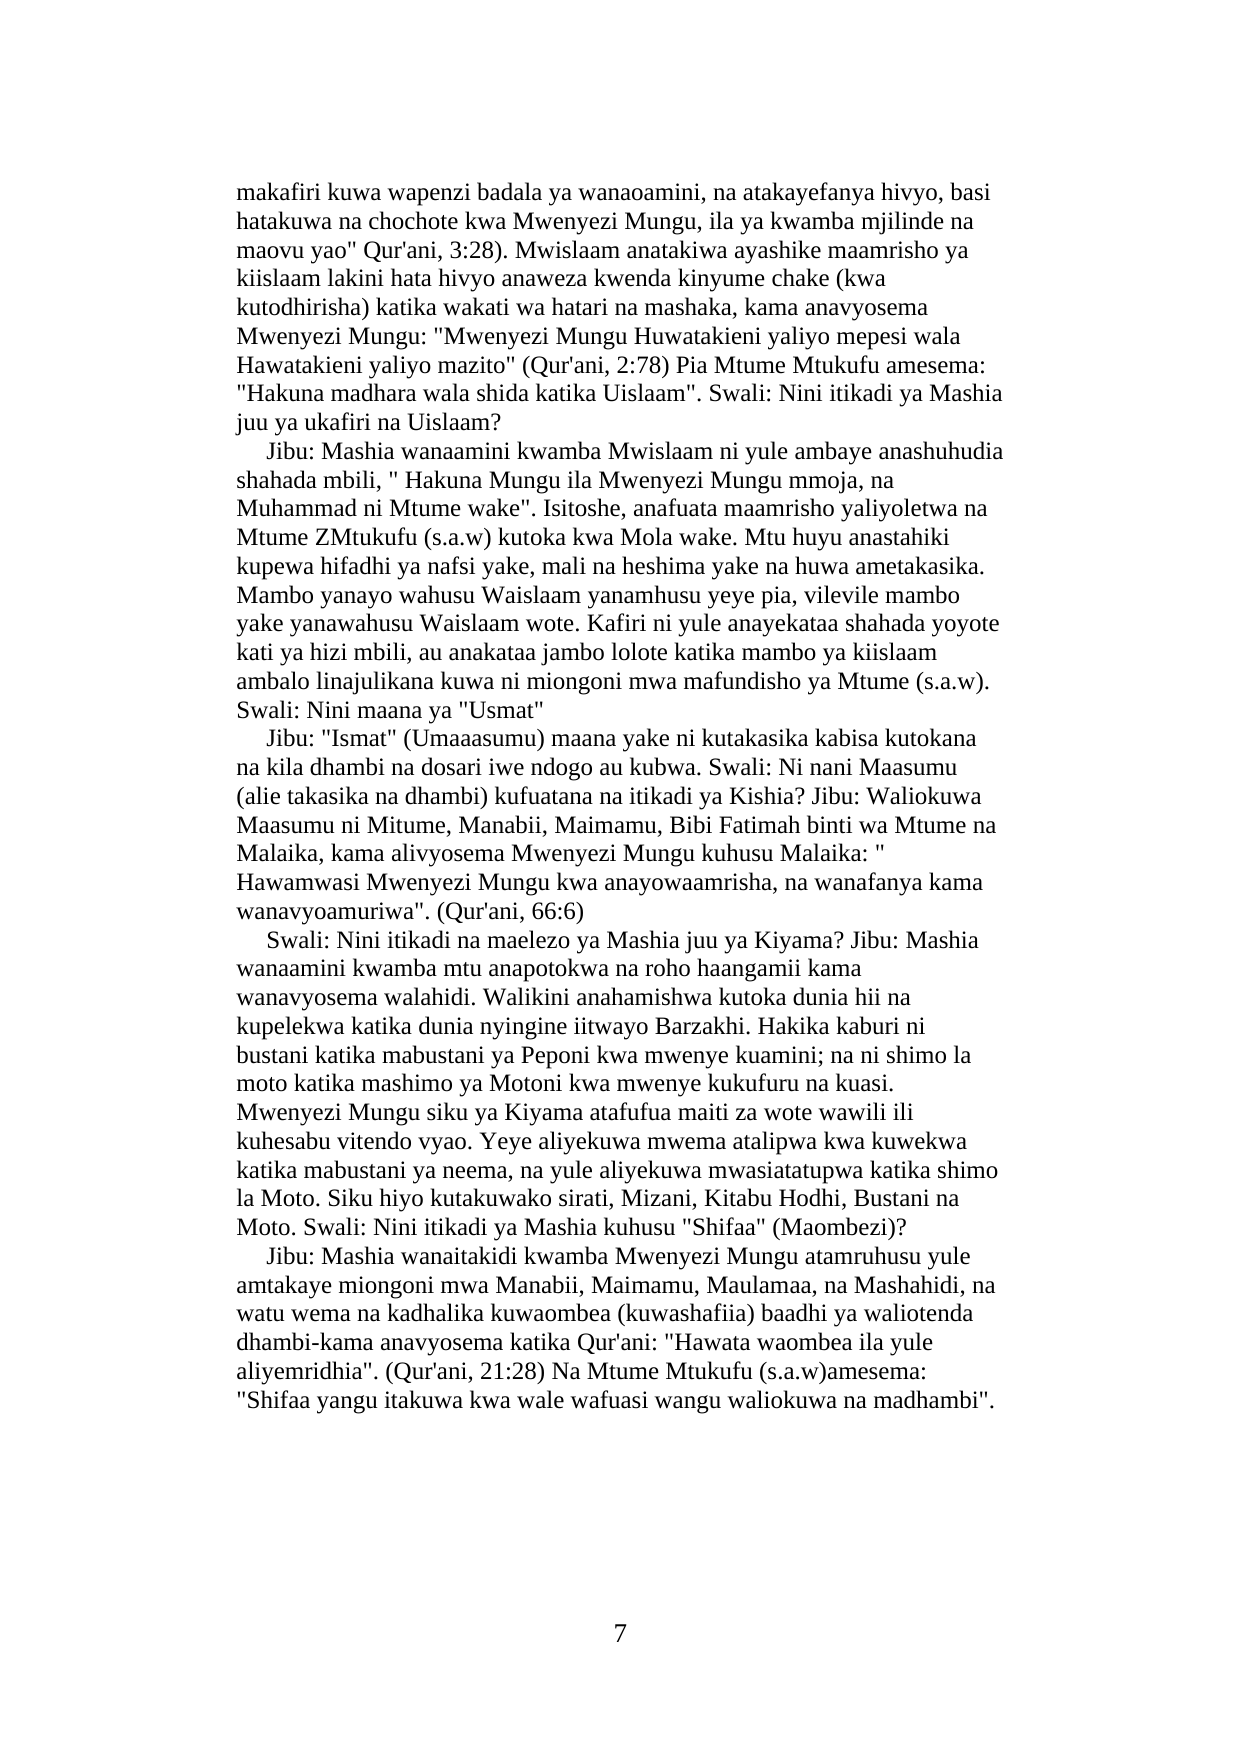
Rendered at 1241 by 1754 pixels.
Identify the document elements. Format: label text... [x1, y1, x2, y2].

text Swali: Nini itikadi na maelezo ya Mashia juu ya Kiyama? Jibu: Mashia wanaamini kwamba mtu anapotokwa na roho haangamii kama wanavyosema walahidi. Walikini anahamishwa kutoka dunia hii na kupelekwa katika dunia nyingine iitwayo Barzakhi. Hakika kaburi ni bustani katika mabustani ya Peponi kwa mwenye kuamini; na ni shimo la moto katika mashimo ya Motoni kwa mwenye kukufuru na kuasi. Mwenyezi Mungu siku ya Kiyama atafufua maiti za wote wawili ili kuhesabu vitendo vyao. Yeye aliyekuwa mwema atalipwa kwa kuwekwa katika mabustani ya neema, na yule aliyekuwa mwasiatatupwa katika shimo la Moto. Siku hiyo kutakuwako sirati, Mizani, Kitabu Hodhi, Bustani na Moto. Swali: Nini itikadi ya Mashia kuhusu "Shifaa" (Maombezi)? [236, 925, 1004, 1241]
text Jibu: "Ismat" (Umaaasumu) maana yake ni kutakasika kabisa kutokana na kila dhambi na dosari iwe ndogo au kubwa. Swali: Ni nani Maasumu (alie takasika na dhambi) kufuatana na itikadi ya Kishia? Jibu: Waliokuwa Maasumu ni Mitume, Manabii, Maimamu, Bibi Fatimah binti wa Mtume na Malaika, kama alivyosema Mwenyezi Mungu kuhusu Malaika: " Hawamwasi Mwenyezi Mungu kwa anayowaamrisha, na wanafanya kama wanavyoamuriwa". (Qur'ani, 66:6) [236, 723, 1004, 925]
text Jibu: Mashia wanaitakidi kwamba Mwenyezi Mungu atamruhusu yule amtakaye miongoni mwa Manabii, Maimamu, Maulamaa, na Mashahidi, na watu wema na kadhalika kuwaombea (kuwashafiia) baadhi ya waliotenda dhambi-kama anavyosema katika Qur'ani: "Hawata waombea ila yule aliyemridhia". (Qur'ani, 21:28) Na Mtume Mtukufu (s.a.w)amesema: "Shifaa yangu itakuwa kwa wale wafuasi wangu waliokuwa na madhambi". [236, 1241, 1004, 1413]
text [236, 177, 1004, 436]
text Jibu: Mashia wanaamini kwamba Mwislaam ni yule ambaye anashuhudia shahada mbili, " Hakuna Mungu ila Mwenyezi Mungu mmoja, na Muhammad ni Mtume wake". Isitoshe, anafuata maamrisho yaliyoletwa na Mtume ZMtukufu (s.a.w) kutoka kwa Mola wake. Mtu huyu anastahiki kupewa hifadhi ya nafsi yake, mali na heshima yake na huwa ametakasika. Mambo yanayo wahusu Waislaam yanamhusu yeye pia, vilevile mambo yake yanawahusu Waislaam wote. Kafiri ni yule anayekataa shahada yoyote kati ya hizi mbili, au anakataa jambo lolote katika mambo ya kiislaam ambalo linajulikana kuwa ni miongoni mwa mafundisho ya Mtume (s.a.w). Swali: Nini maana ya "Usmat" [236, 436, 1004, 723]
